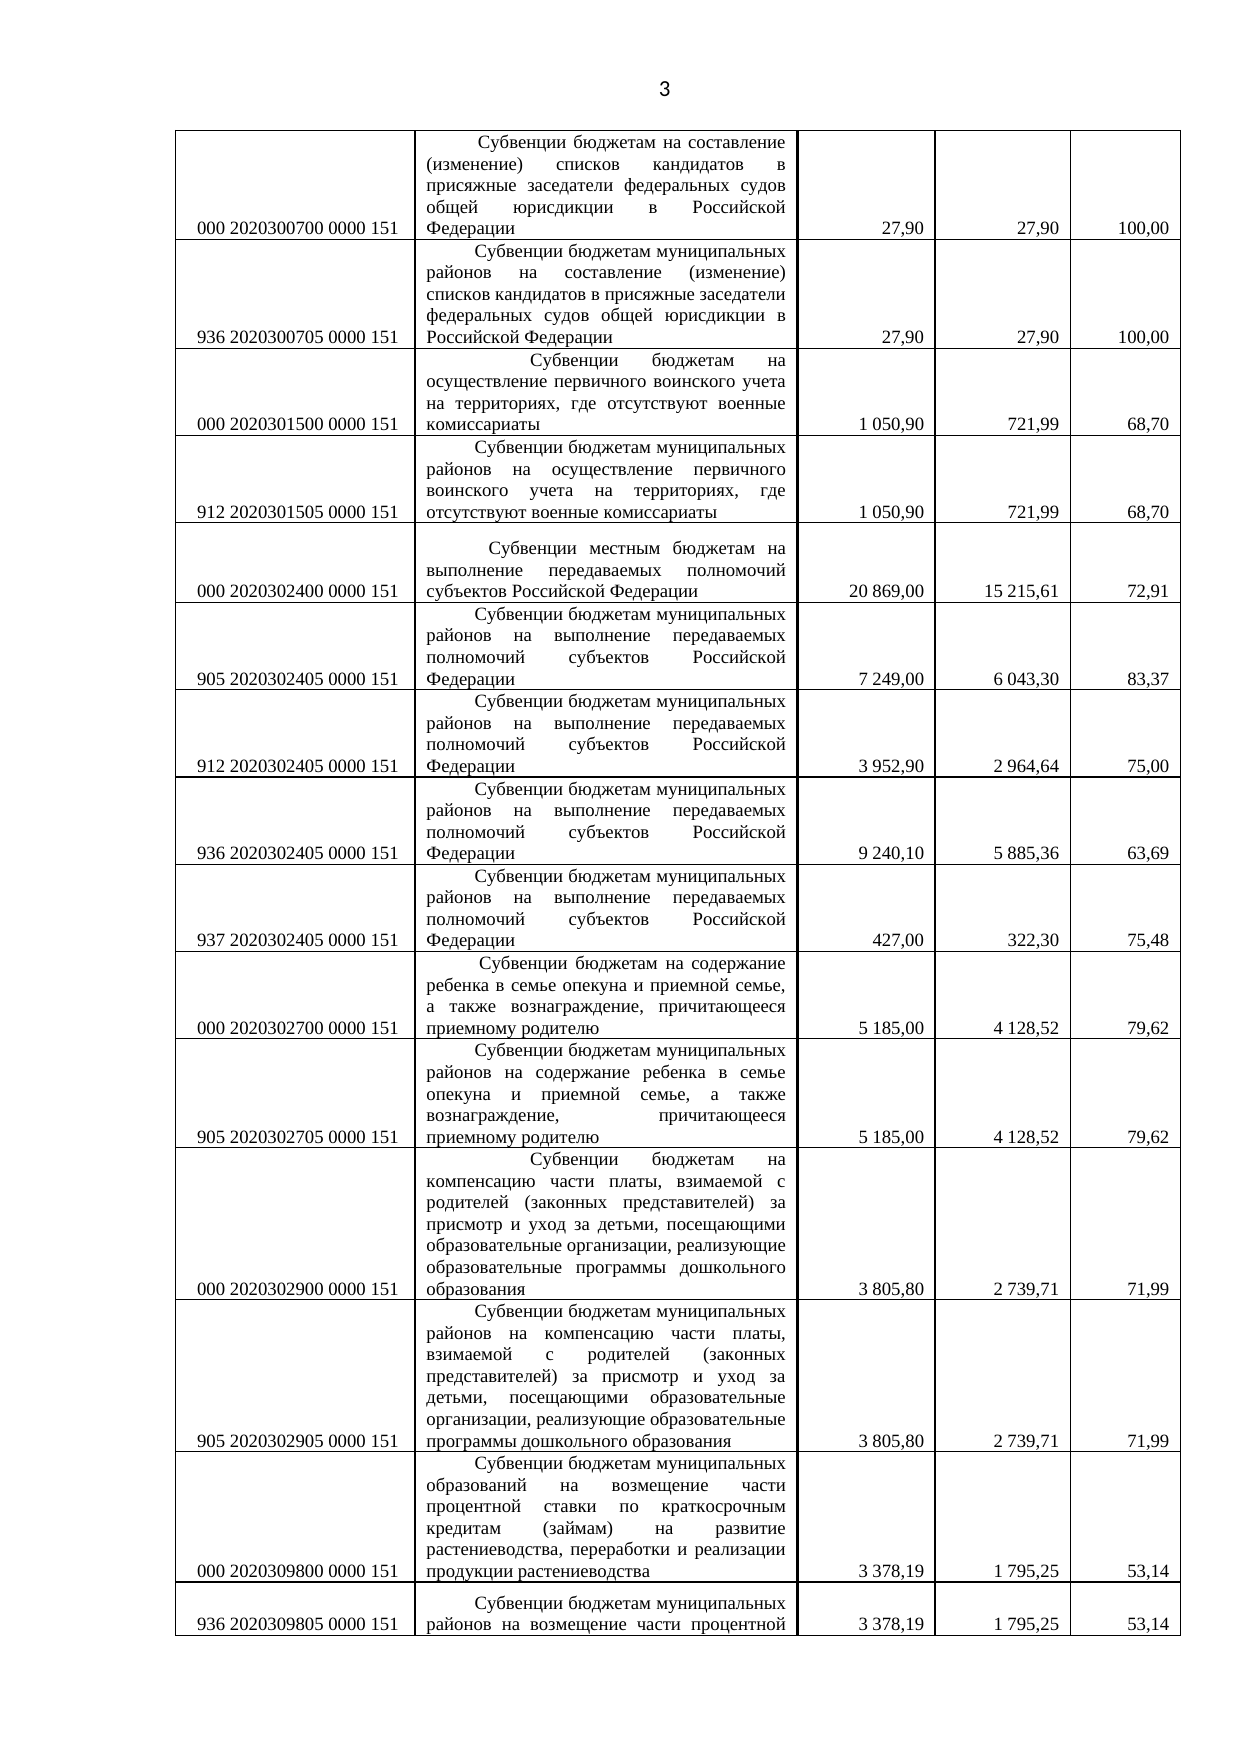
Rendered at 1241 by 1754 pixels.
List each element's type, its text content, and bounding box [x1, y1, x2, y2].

table_cell 5 185,00 [799, 1039, 934, 1147]
table_cell 3 378,19 [799, 1452, 934, 1581]
table_cell Субвенции бюджетам муниципальных районов на выполнение передаваемых полномочий субъектов Российской Федерации [416, 778, 796, 864]
table_cell 71,99 [1071, 1300, 1180, 1451]
table_cell 4 128,52 [936, 952, 1070, 1038]
table_cell 4 128,52 [936, 1039, 1070, 1147]
table_cell 1 795,25 [936, 1452, 1070, 1581]
table_cell 75,48 [1071, 865, 1180, 951]
table_cell 000 2020309800 0000 151 [176, 1452, 414, 1581]
table_cell 5 185,00 [799, 952, 934, 1038]
table_cell 9 240,10 [799, 778, 934, 864]
table_cell 15 215,61 [936, 523, 1070, 602]
table_cell 5 885,36 [936, 778, 1070, 864]
table_cell 7 249,00 [799, 603, 934, 689]
table_cell Субвенции бюджетам на содержание ребенка в семье опекуна и приемной семье, а также вознаграждение, причитающееся приемному родителю [416, 952, 796, 1038]
table_cell Субвенции бюджетам муниципальных районов на компенсацию части платы, взимаемой с родителей (законных представителей) за присмотр и уход за детьми, посещающими образовательные организации, реализующие образовательные программы дошкольного образования [416, 1300, 796, 1451]
table_cell Субвенции местным бюджетам на выполнение передаваемых полномочий субъектов Российской Федерации [416, 523, 796, 602]
table_cell 427,00 [799, 865, 934, 951]
table_cell 3 805,80 [799, 1148, 934, 1299]
table_cell 68,70 [1071, 349, 1180, 435]
table_cell 3 805,80 [799, 1300, 934, 1451]
table_cell 721,99 [936, 349, 1070, 435]
table_cell 2 964,64 [936, 690, 1070, 776]
table_cell Субвенции бюджетам муниципальных районов на выполнение передаваемых полномочий субъектов Российской Федерации [416, 690, 796, 776]
table_cell 3 952,90 [799, 690, 934, 776]
table_cell Субвенции бюджетам на компенсацию части платы, взимаемой с родителей (законных представителей) за присмотр и уход за детьми, посещающими образовательные организации, реализующие образовательные программы дошкольного образования [416, 1148, 796, 1299]
table_cell 53,14 [1071, 1452, 1180, 1581]
table_cell 1 050,90 [799, 436, 934, 522]
table_cell Субвенции бюджетам муниципальных районов на выполнение передаваемых полномочий субъектов Российской Федерации [416, 865, 796, 951]
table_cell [176, 1583, 414, 1635]
table_cell 000 2020302700 0000 151 [176, 952, 414, 1038]
table_cell 71,99 [1071, 1148, 1180, 1299]
table_cell 27,90 [799, 240, 934, 347]
table_cell Субвенции бюджетам на составление (изменение) списков кандидатов в присяжные заседатели федеральных судов общей юрисдикции в Российской Федерации [416, 131, 796, 239]
table_cell 000 2020302900 0000 151 [176, 1148, 414, 1299]
table_cell 79,62 [1071, 952, 1180, 1038]
table_cell 905 2020302405 0000 151 [176, 603, 414, 689]
table_cell 912 2020301505 0000 151 [176, 436, 414, 522]
table_cell 20 869,00 [799, 523, 934, 602]
table_cell 2 739,71 [936, 1300, 1070, 1451]
table_cell 68,70 [1071, 436, 1180, 522]
table_cell Субвенции бюджетам муниципальных образований на возмещение части процентной ставки по краткосрочным кредитам (займам) на развитие растениеводства, переработки и реализации продукции растениеводства [416, 1452, 796, 1581]
table_cell 000 2020301500 0000 151 [176, 349, 414, 435]
table_cell 27,90 [799, 131, 934, 239]
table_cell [416, 1583, 796, 1635]
table_cell 100,00 [1071, 240, 1180, 347]
table_cell Субвенции бюджетам муниципальных районов на содержание ребенка в семье опекуна и приемной семье, а также вознаграждение, причитающееся приемному родителю [416, 1039, 796, 1147]
table_cell Субвенции бюджетам муниципальных районов на выполнение передаваемых полномочий субъектов Российской Федерации [416, 603, 796, 689]
table_cell 721,99 [936, 436, 1070, 522]
table_cell 000 2020302400 0000 151 [176, 523, 414, 602]
table_cell 83,37 [1071, 603, 1180, 689]
table_cell Субвенции бюджетам на осуществление первичного воинского учета на территориях, где отсутствуют военные комиссариаты [416, 349, 796, 435]
table_cell 905 2020302705 0000 151 [176, 1039, 414, 1147]
table_cell 000 2020300700 0000 151 [176, 131, 414, 239]
table_cell 27,90 [936, 240, 1070, 347]
table_cell 75,00 [1071, 690, 1180, 776]
table_cell 937 2020302405 0000 151 [176, 865, 414, 951]
table_cell 63,69 [1071, 778, 1180, 864]
table_cell 1 050,90 [799, 349, 934, 435]
table_cell 6 043,30 [936, 603, 1070, 689]
table_cell 912 2020302405 0000 151 [176, 690, 414, 776]
table_cell 936 2020302405 0000 151 [176, 778, 414, 864]
table_cell 53,14 [1071, 1583, 1180, 1635]
table_cell 936 2020300705 0000 151 [176, 240, 414, 347]
table_cell 79,62 [1071, 1039, 1180, 1147]
table_cell 3 378,19 [799, 1583, 934, 1635]
table_cell 72,91 [1071, 523, 1180, 602]
table_cell 27,90 [936, 131, 1070, 239]
table_cell 2 739,71 [936, 1148, 1070, 1299]
table_cell Субвенции бюджетам муниципальных районов на составление (изменение) списков кандидатов в присяжные заседатели федеральных судов общей юрисдикции в Российской Федерации [416, 240, 796, 347]
table_cell Субвенции бюджетам муниципальных районов на осуществление первичного воинского учета на территориях, где отсутствуют военные комиссариаты [416, 436, 796, 522]
table_cell 322,30 [936, 865, 1070, 951]
table_cell 905 2020302905 0000 151 [176, 1300, 414, 1451]
table_cell 1 795,25 [936, 1583, 1070, 1635]
table_cell 100,00 [1071, 131, 1180, 239]
